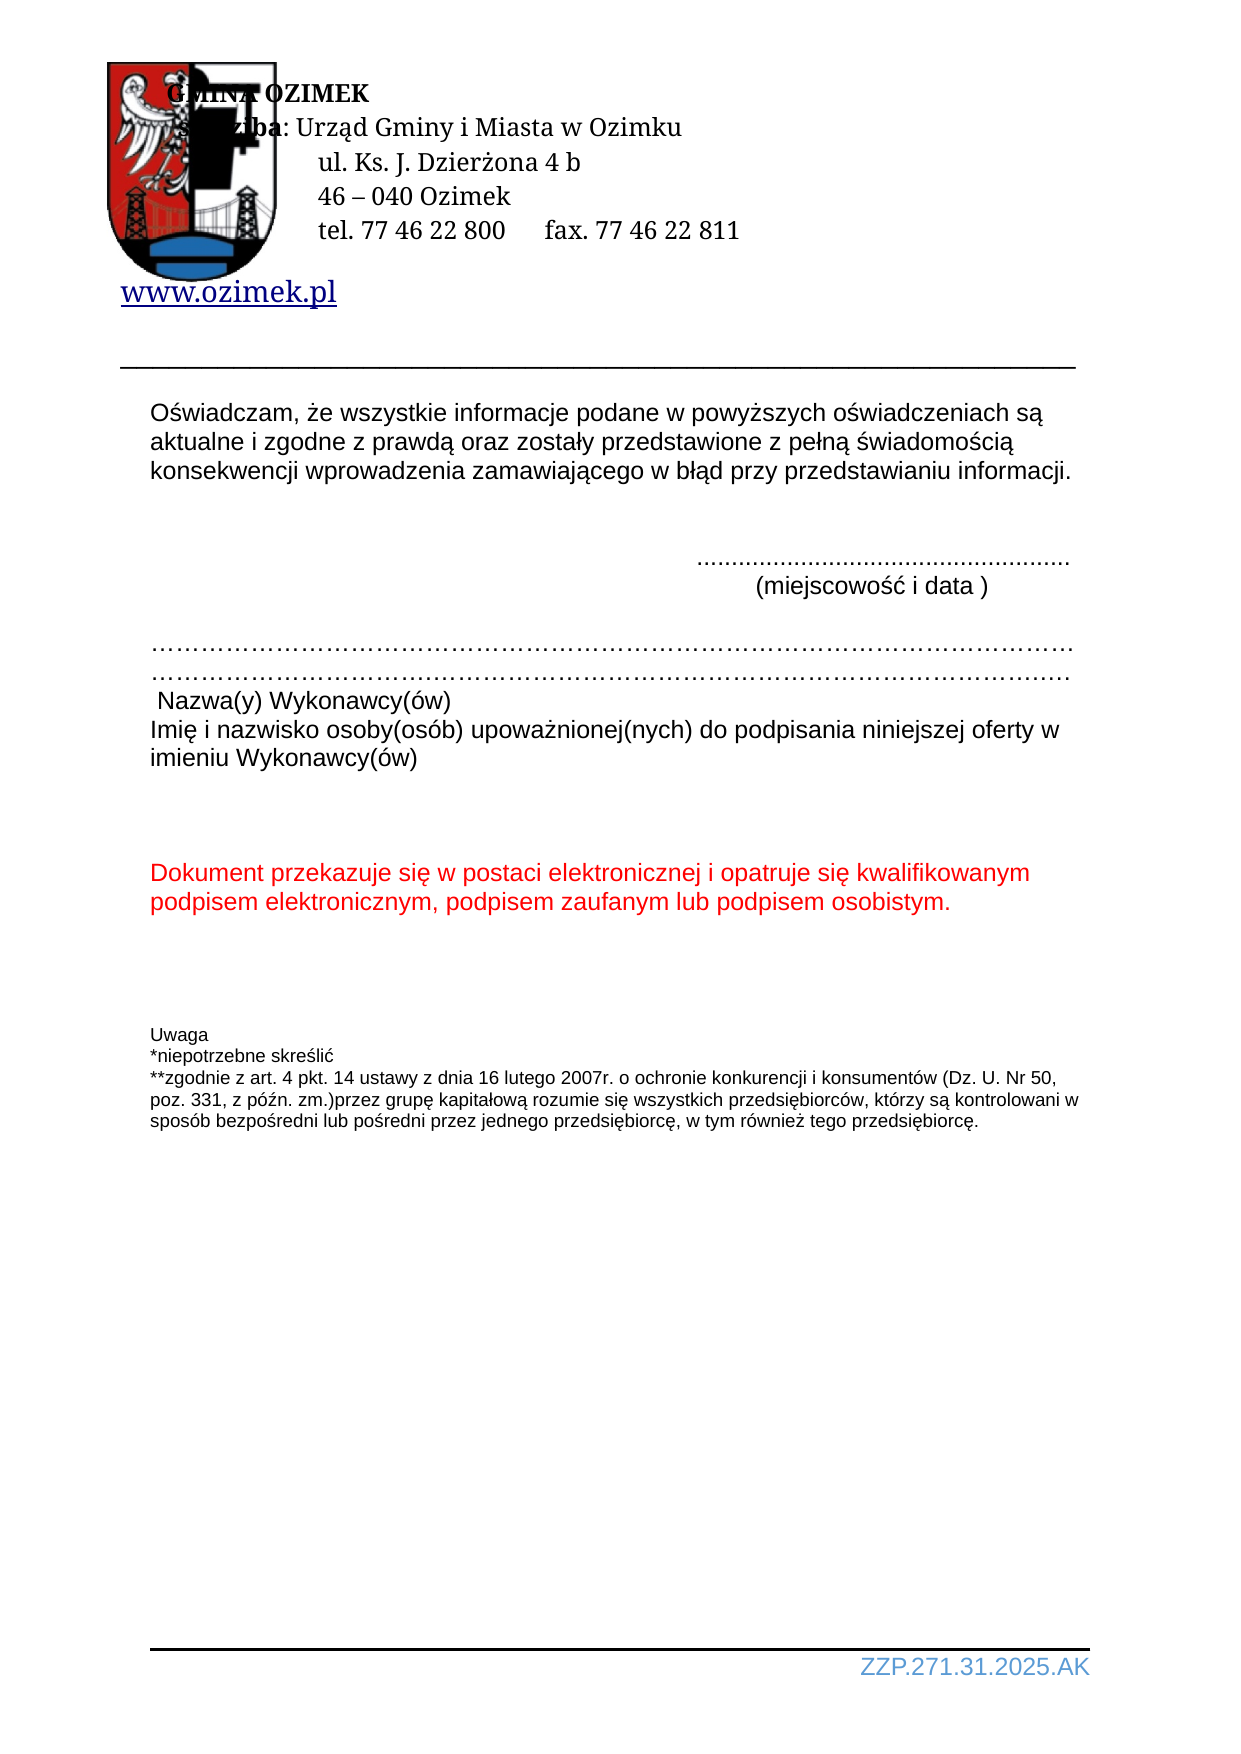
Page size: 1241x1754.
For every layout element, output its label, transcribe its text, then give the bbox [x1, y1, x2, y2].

picture [270, 86, 278, 101]
text (miejscowość i data ) [755, 571, 1090, 599]
text ...................................................... [696, 542, 1090, 571]
text ……………………………………………………………………………………………………………………………….……………………………………………………………….…. [150, 628, 1090, 686]
text *niepotrzebne skreślić [150, 1045, 1090, 1067]
picture [106, 62, 278, 283]
text Uwaga [150, 1024, 1090, 1045]
text Oświadczam, że wszystkie informacje podane w powyższych oświadczeniach są aktualne i zgodne z prawdą oraz zostały przedstawione z pełną świadomością konsekwencji wprowadzenia zamawiającego w błąd przy przedstawianiu informacji. [150, 398, 1090, 484]
text Dokument przekazuje się w postaci elektronicznej i opatruje się kwalifikowanym podpisem elektronicznym, podpisem zaufanym lub podpisem osobistym. [150, 858, 1090, 916]
text Nazwa(y) Wykonawcy(ów) [150, 686, 1090, 714]
text Imię i nazwisko osoby(osób) upoważnionej(nych) do podpisania niniejszej oferty w imieniu Wykonawcy(ów) [150, 714, 1090, 772]
text **zgodnie z art. 4 pkt. 14 ustawy z dnia 16 lutego 2007r. o ochronie konkurencji i konsumentów (Dz. U. Nr 50, poz. 331, z późn. zm.)przez grupę kapitałową rozumie się wszystkich przedsiębiorców, którzy są kontrolowani w sposób bezpośredni lub pośredni przez jednego przedsiębiorcę, w tym również tego przedsiębiorcę. [150, 1067, 1090, 1131]
